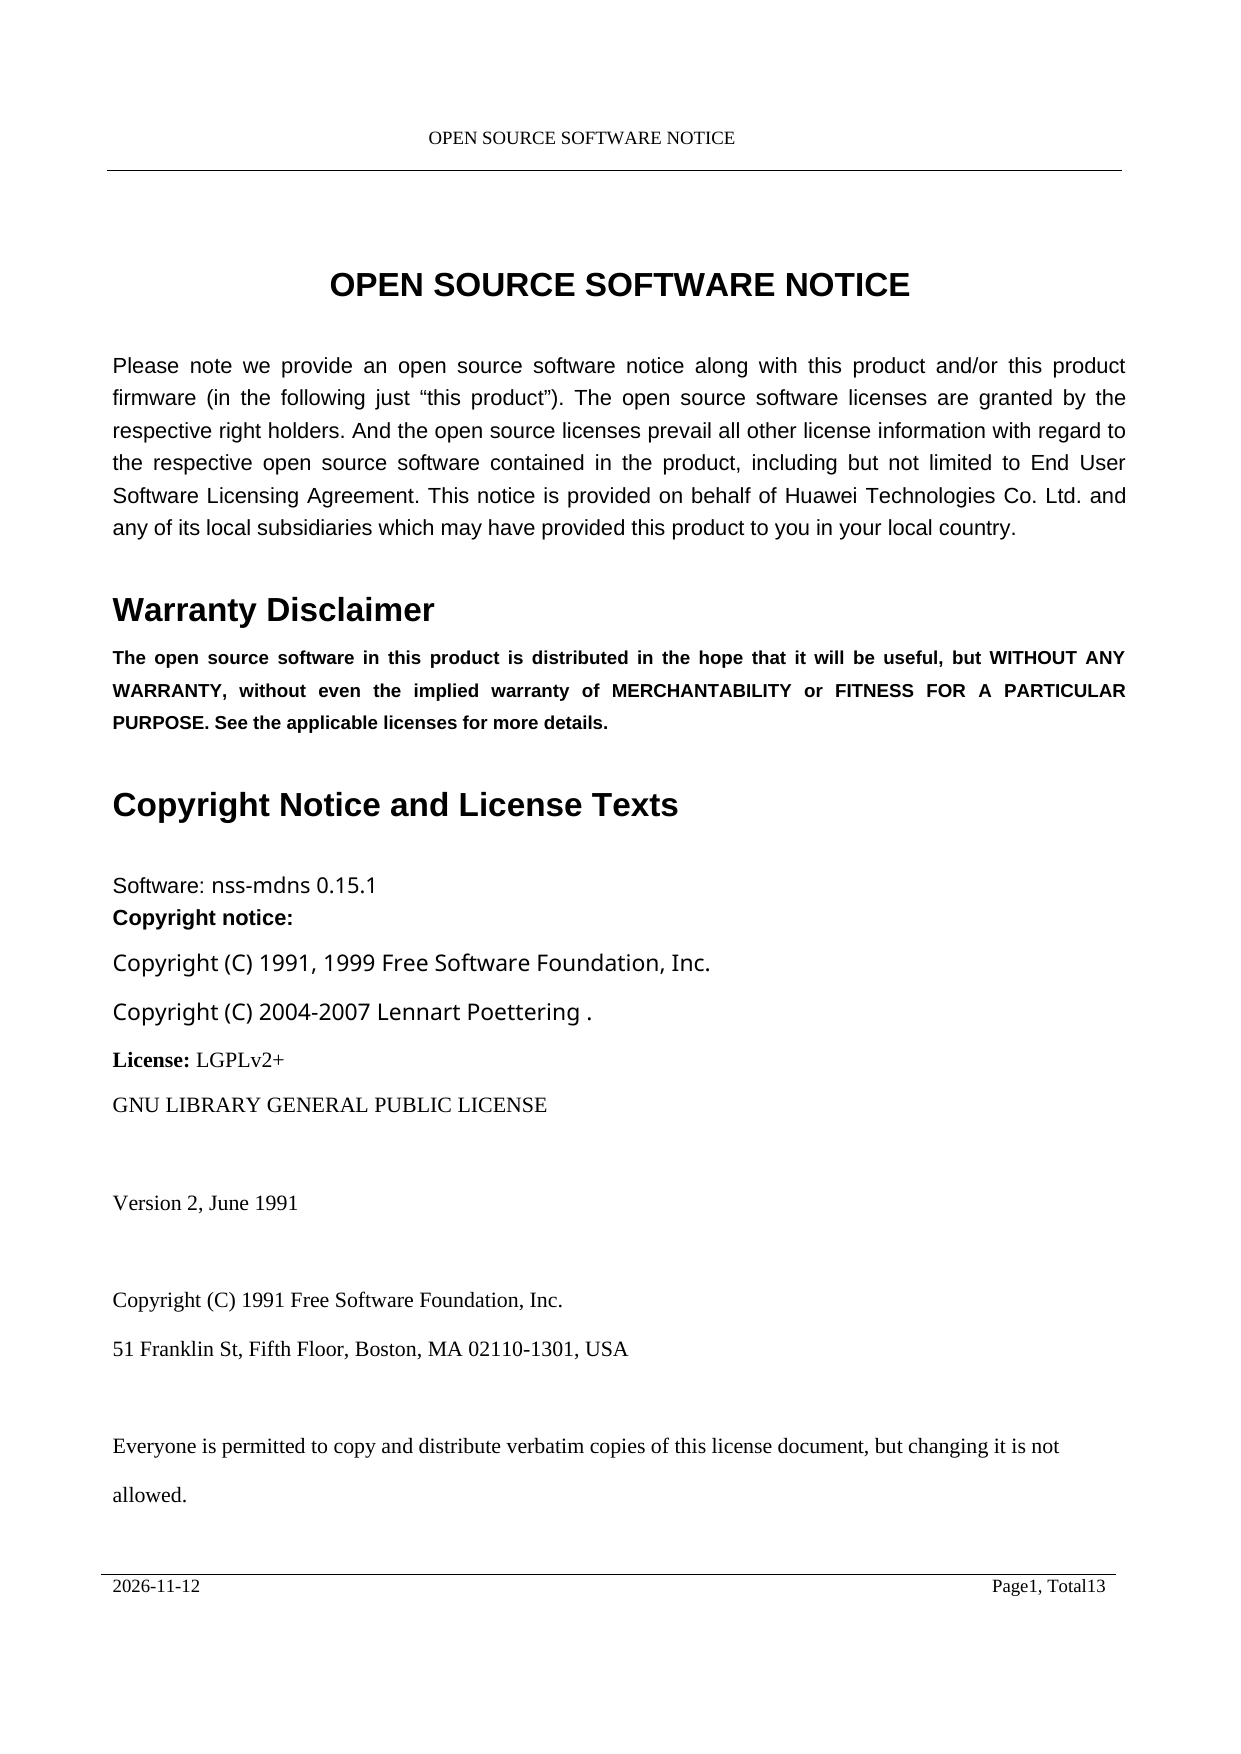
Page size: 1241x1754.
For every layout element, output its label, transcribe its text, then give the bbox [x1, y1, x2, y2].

text Copyright Notice and License Texts [112, 771, 1128, 836]
text Copyright (C) 1991, 1999 Free Software Foundation, Inc. Copyright (C) 2004-2007 Lennart Poettering . [112, 947, 1128, 1028]
text OPEN SOURCE SOFTWARE NOTICE [112, 251, 1128, 316]
text Copyright notice: [112, 901, 1128, 934]
text Software: nss-mdns 0.15.1 [112, 869, 1128, 901]
text Please note we provide an open source software notice along with this product and/or this product firmware (in the following just “this product”). The open source software licenses are granted by the respective right holders. And the open source licenses prevail all other license information with regard to the respective open source software contained in the product, including but not limited to End User Software Licensing Agreement. This notice is provided on behalf of Huawei Technologies Co. Ltd. and any of its local subsidiaries which may have provided this product to you in your local country. [112, 349, 1128, 544]
text The open source software in this product is distributed in the hope that it will be useful, but WITHOUT ANY WARRANTY, without even the implied warranty of MERCHANTABILITY or FITNESS FOR A PARTICULAR PURPOSE. See the applicable licenses for more details. [112, 641, 1128, 739]
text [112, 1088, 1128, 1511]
text License: LGPLv2+ [112, 1043, 1128, 1076]
text Warranty Disclaimer [112, 576, 1128, 641]
